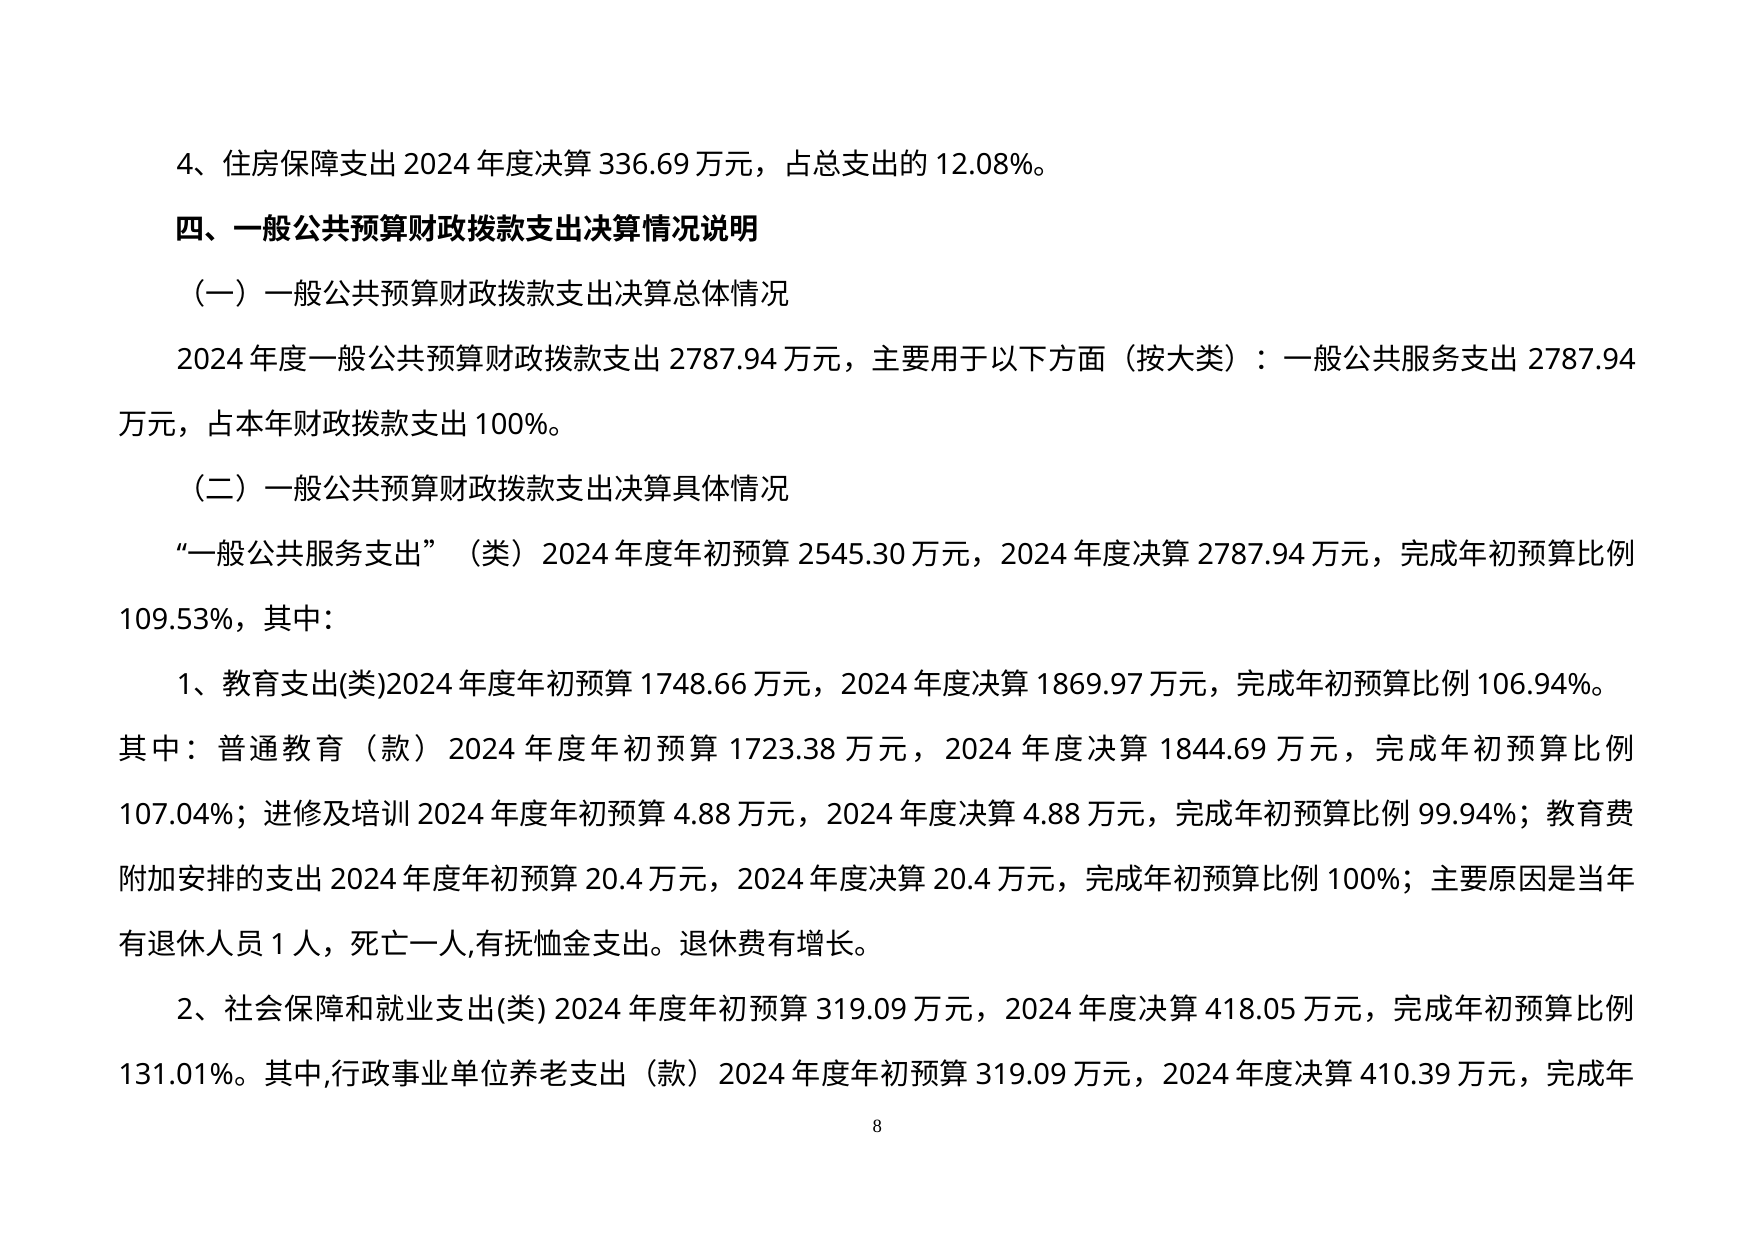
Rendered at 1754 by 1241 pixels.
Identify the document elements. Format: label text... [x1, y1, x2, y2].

text （一）一般公共预算财政拨款支出决算总体情况 [118, 259, 1636, 324]
text “一般公共服务支出”（类）2024年度年初预算2545.30万元，2024年度决算2787.94万元，完成年初预算比例109.53%，其中： [118, 519, 1636, 649]
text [118, 974, 1636, 1104]
text 其中：普通教育（款）2024年度年初预算1723.38万元，2024年度决算1844.69万元，完成年初预算比例107.04%；进修及培训2024年度年初预算4.88万元，2024年度决算4.88万元，完成年初预算比例99.94%；教育费附加安排的支出2024年度年初预算20.4万元，2024年度决算20.4万元，完成年初预算比例100%；主要原因是当年有退休人员1人，死亡一人,有抚恤金支出。退休费有增长。 [118, 714, 1636, 974]
text 四、一般公共预算财政拨款支出决算情况说明 [118, 194, 1636, 259]
text （二）一般公共预算财政拨款支出决算具体情况 [118, 454, 1636, 519]
text 2024年度一般公共预算财政拨款支出2787.94万元，主要用于以下方面（按大类）：一般公共服务支出2787.94万元，占本年财政拨款支出100%。 [118, 324, 1636, 454]
text 1、教育支出(类)2024年度年初预算1748.66万元，2024年度决算1869.97万元，完成年初预算比例106.94%。 [118, 649, 1636, 714]
text 4、住房保障支出2024年度决算336.69万元，占总支出的12.08%。 [118, 129, 1636, 194]
